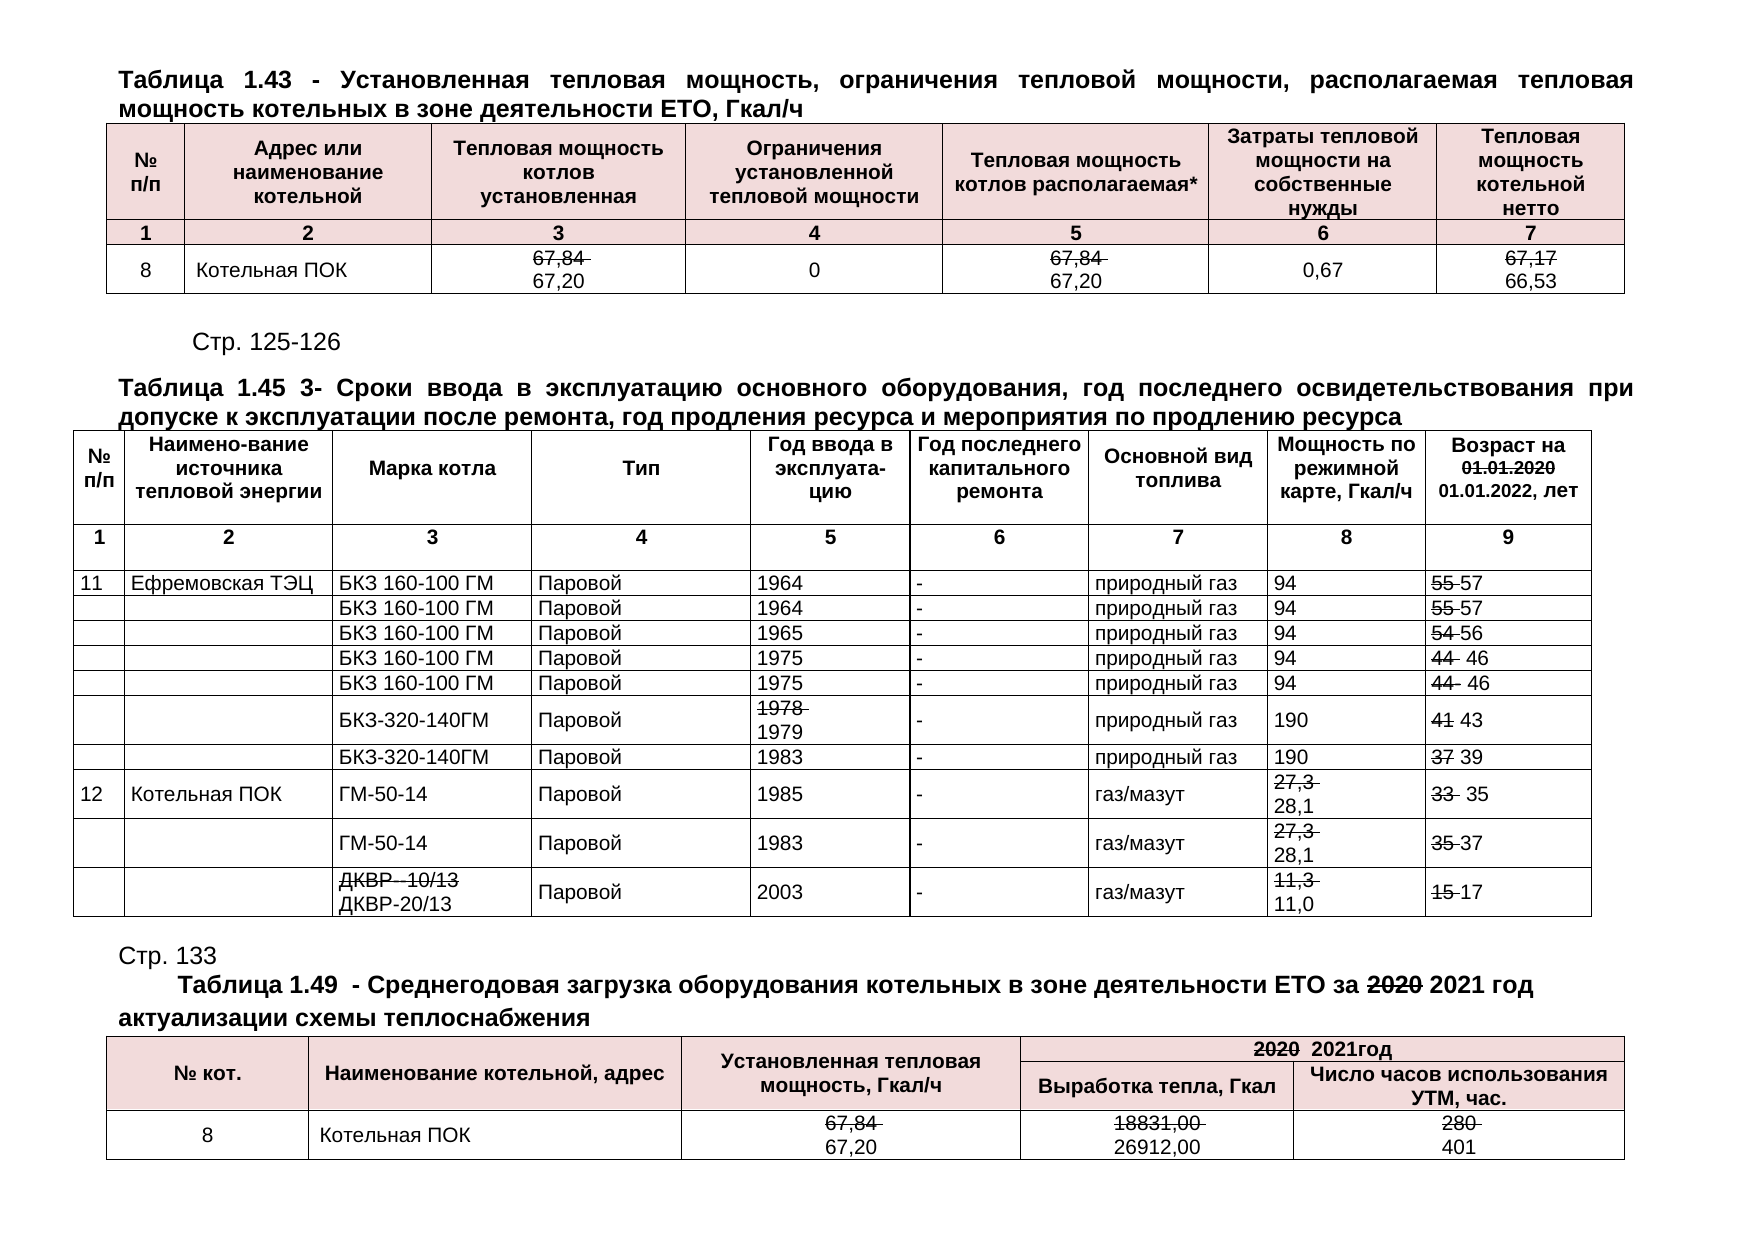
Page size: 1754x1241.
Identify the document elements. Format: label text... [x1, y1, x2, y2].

table_cell 7 [1437, 220, 1624, 244]
table_cell 3 [432, 220, 685, 244]
table_cell 1978 1979 [751, 696, 909, 744]
table_cell - [911, 571, 1088, 595]
table_cell - [911, 671, 1088, 695]
table_cell [74, 646, 124, 670]
table_cell 5 [751, 525, 909, 570]
table_cell 15 17 [1426, 868, 1591, 916]
table_cell Паровой [532, 646, 750, 670]
table_cell Котельная ПОК [185, 245, 431, 293]
table_header Ограничения установленной тепловой мощности [686, 124, 942, 219]
table_cell БКЗ 160-100 ГМ [333, 596, 531, 620]
table_cell ГМ-50-14 [333, 770, 531, 818]
table_cell [74, 745, 124, 769]
table_cell газ/мазут [1089, 819, 1267, 867]
table_cell Паровой [532, 671, 750, 695]
table_cell 1964 [751, 571, 909, 595]
table_cell природный газ [1089, 571, 1267, 595]
table_cell Котельная ПОК [125, 770, 332, 818]
table_cell 12 [74, 770, 124, 818]
table_cell 94 [1268, 671, 1425, 695]
table_cell Ефремовская ТЭЦ [125, 571, 332, 595]
table_cell [125, 868, 332, 916]
table_cell газ/мазут [1089, 770, 1267, 818]
table_header № п/п [107, 124, 184, 219]
table_cell - [911, 868, 1088, 916]
table_cell 94 [1268, 596, 1425, 620]
table_cell 6 [911, 525, 1088, 570]
table_cell [125, 596, 332, 620]
table_cell [125, 819, 332, 867]
table_cell 0,67 [1209, 245, 1436, 293]
table_cell ДКВР--10/13 ДКВР-20/13 [333, 868, 531, 916]
table_cell 4 [532, 525, 750, 570]
table_cell 67,84 67,20 [943, 245, 1208, 293]
table_header 2020 2021год [1021, 1037, 1624, 1061]
table_cell [125, 621, 332, 645]
table_cell 55 57 [1426, 571, 1591, 595]
table_cell Паровой [532, 868, 750, 916]
table_cell [74, 621, 124, 645]
table_cell природный газ [1089, 621, 1267, 645]
table_cell - [911, 745, 1088, 769]
table_cell 44- 46 [1426, 671, 1591, 695]
text Таблица 1.49 - Среднегодовая загрузка оборудования котельных в зоне деятельности ЕТО за 2020 2021 год актуализации схемы теплоснабжения [118, 969, 1636, 1031]
table_cell 4 [686, 220, 942, 244]
table_cell природный газ [1089, 671, 1267, 695]
table_cell [74, 819, 124, 867]
table_cell 55 57 [1426, 596, 1591, 620]
table_cell [125, 745, 332, 769]
table_header Год последнего капитального ремонта [911, 431, 1088, 524]
table_cell 11,3 11,0 [1268, 868, 1425, 916]
table_header Установленная тепловая мощность, Гкал/ч [682, 1037, 1020, 1109]
table_header Год ввода в эксплуата-цию [751, 431, 909, 524]
table_cell Паровой [532, 770, 750, 818]
table_cell БКЗ 160-100 ГМ [333, 671, 531, 695]
table_cell Паровой [532, 819, 750, 867]
table_cell 44 46 [1426, 646, 1591, 670]
table_header Марка котла [333, 431, 531, 524]
table_cell 27,3 28,1 [1268, 819, 1425, 867]
text Стр. 125-126 [118, 327, 1636, 356]
table_cell 11 [74, 571, 124, 595]
table_cell Паровой [532, 596, 750, 620]
table_cell 1975 [751, 646, 909, 670]
table_cell 5 [943, 220, 1208, 244]
table_cell ГМ-50-14 [333, 819, 531, 867]
table_cell 67,84 67,20 [682, 1111, 1020, 1158]
table_cell 27,3 28,1 [1268, 770, 1425, 818]
table_cell 8 [107, 1111, 308, 1158]
table_header Наимено-вание источника тепловой энергии [125, 431, 332, 524]
table_cell 94 [1268, 621, 1425, 645]
table_header Тепловая мощность котельной нетто [1437, 124, 1624, 219]
table_cell БКЗ 160-100 ГМ [333, 571, 531, 595]
table_header Наименование котельной, адрес [309, 1037, 681, 1109]
table_cell природный газ [1089, 646, 1267, 670]
table_cell 6 [1209, 220, 1436, 244]
table_cell БКЗ-320-140ГМ [333, 696, 531, 744]
table_cell 2003 [751, 868, 909, 916]
table_header № кот. [107, 1037, 308, 1109]
table_cell 2 [185, 220, 431, 244]
table_cell 7 [1089, 525, 1267, 570]
table_header № п/п [74, 431, 124, 524]
table_cell 280 401 [1294, 1111, 1624, 1158]
table_cell 18831,00 26912,00 [1021, 1111, 1293, 1158]
table_header Затраты тепловой мощности на собственные нужды [1209, 124, 1436, 219]
table_cell БКЗ-320-140ГМ [333, 745, 531, 769]
table_cell [74, 596, 124, 620]
table_cell БКЗ 160-100 ГМ [333, 621, 531, 645]
table_cell Паровой [532, 745, 750, 769]
table_cell 41 43 [1426, 696, 1591, 744]
table_cell 8 [107, 245, 184, 293]
table_cell 1975 [751, 671, 909, 695]
table_cell 54 56 [1426, 621, 1591, 645]
table_cell Число часов использования УТМ, час. [1294, 1062, 1624, 1109]
table_header Тепловая мощность котлов располагаемая* [943, 124, 1208, 219]
table_cell [74, 696, 124, 744]
table_cell Паровой [532, 696, 750, 744]
table_header Основной вид топлива [1089, 431, 1267, 524]
table_cell 94 [1268, 646, 1425, 670]
table_header Тип [532, 431, 750, 524]
table_cell 1983 [751, 745, 909, 769]
table_cell 1965 [751, 621, 909, 645]
text Стр. 133 [118, 941, 1636, 969]
table_cell 1983 [751, 819, 909, 867]
table_cell газ/мазут [1089, 868, 1267, 916]
table_header Мощность по режимной карте, Гкал/ч [1268, 431, 1425, 524]
table_cell 1964 [751, 596, 909, 620]
table_cell 190 [1268, 745, 1425, 769]
table_cell - [911, 596, 1088, 620]
table_cell - [911, 770, 1088, 818]
table_cell 0 [686, 245, 942, 293]
text Таблица 1.45 - Сроки ввода в эксплуатацию основного оборудования, год последнего освидетельствования при допуске к эксплуатации после ремонта, год продления ресурса и мероприятия по продлению ресурса [118, 373, 1636, 430]
table_cell [74, 671, 124, 695]
table_cell 8 [1268, 525, 1425, 570]
table_cell [74, 868, 124, 916]
table_cell 35 37 [1426, 819, 1591, 867]
table_cell 67,84 67,20 [432, 245, 685, 293]
table_cell природный газ [1089, 596, 1267, 620]
table_cell БКЗ 160-100 ГМ [333, 646, 531, 670]
text Таблица 1.43 - Установленная тепловая мощность, ограничения тепловой мощности, располагаемая тепловая мощность котельных в зоне деятельности ЕТО, Гкал/ч [118, 65, 1636, 122]
table_cell 1 [74, 525, 124, 570]
table_cell - [911, 696, 1088, 744]
table_cell - [911, 819, 1088, 867]
table_cell Паровой [532, 571, 750, 595]
table_cell 1985 [751, 770, 909, 818]
table_cell 9 [1426, 525, 1591, 570]
table_cell природный газ [1089, 745, 1267, 769]
table_header Тепловая мощность котлов установленная [432, 124, 685, 219]
table_cell [125, 671, 332, 695]
table_cell 94 [1268, 571, 1425, 595]
table_header Адрес или наименование котельной [185, 124, 431, 219]
table_cell 1 [107, 220, 184, 244]
table_cell 33 35 [1426, 770, 1591, 818]
table_cell 37 39 [1426, 745, 1591, 769]
table_cell - [911, 646, 1088, 670]
table_cell 3 [333, 525, 531, 570]
table_cell Выработка тепла, Гкал [1021, 1062, 1293, 1109]
table_cell Котельная ПОК [309, 1111, 681, 1158]
table_cell [125, 646, 332, 670]
table_cell природный газ [1089, 696, 1267, 744]
table_cell 67,17 66,53 [1437, 245, 1624, 293]
table_cell [125, 696, 332, 744]
table_header Возраст на 01.01.2020 01.01.2022, лет [1426, 431, 1591, 524]
table_cell 190 [1268, 696, 1425, 744]
table_cell 2 [125, 525, 332, 570]
table_cell - [911, 621, 1088, 645]
table_cell Паровой [532, 621, 750, 645]
